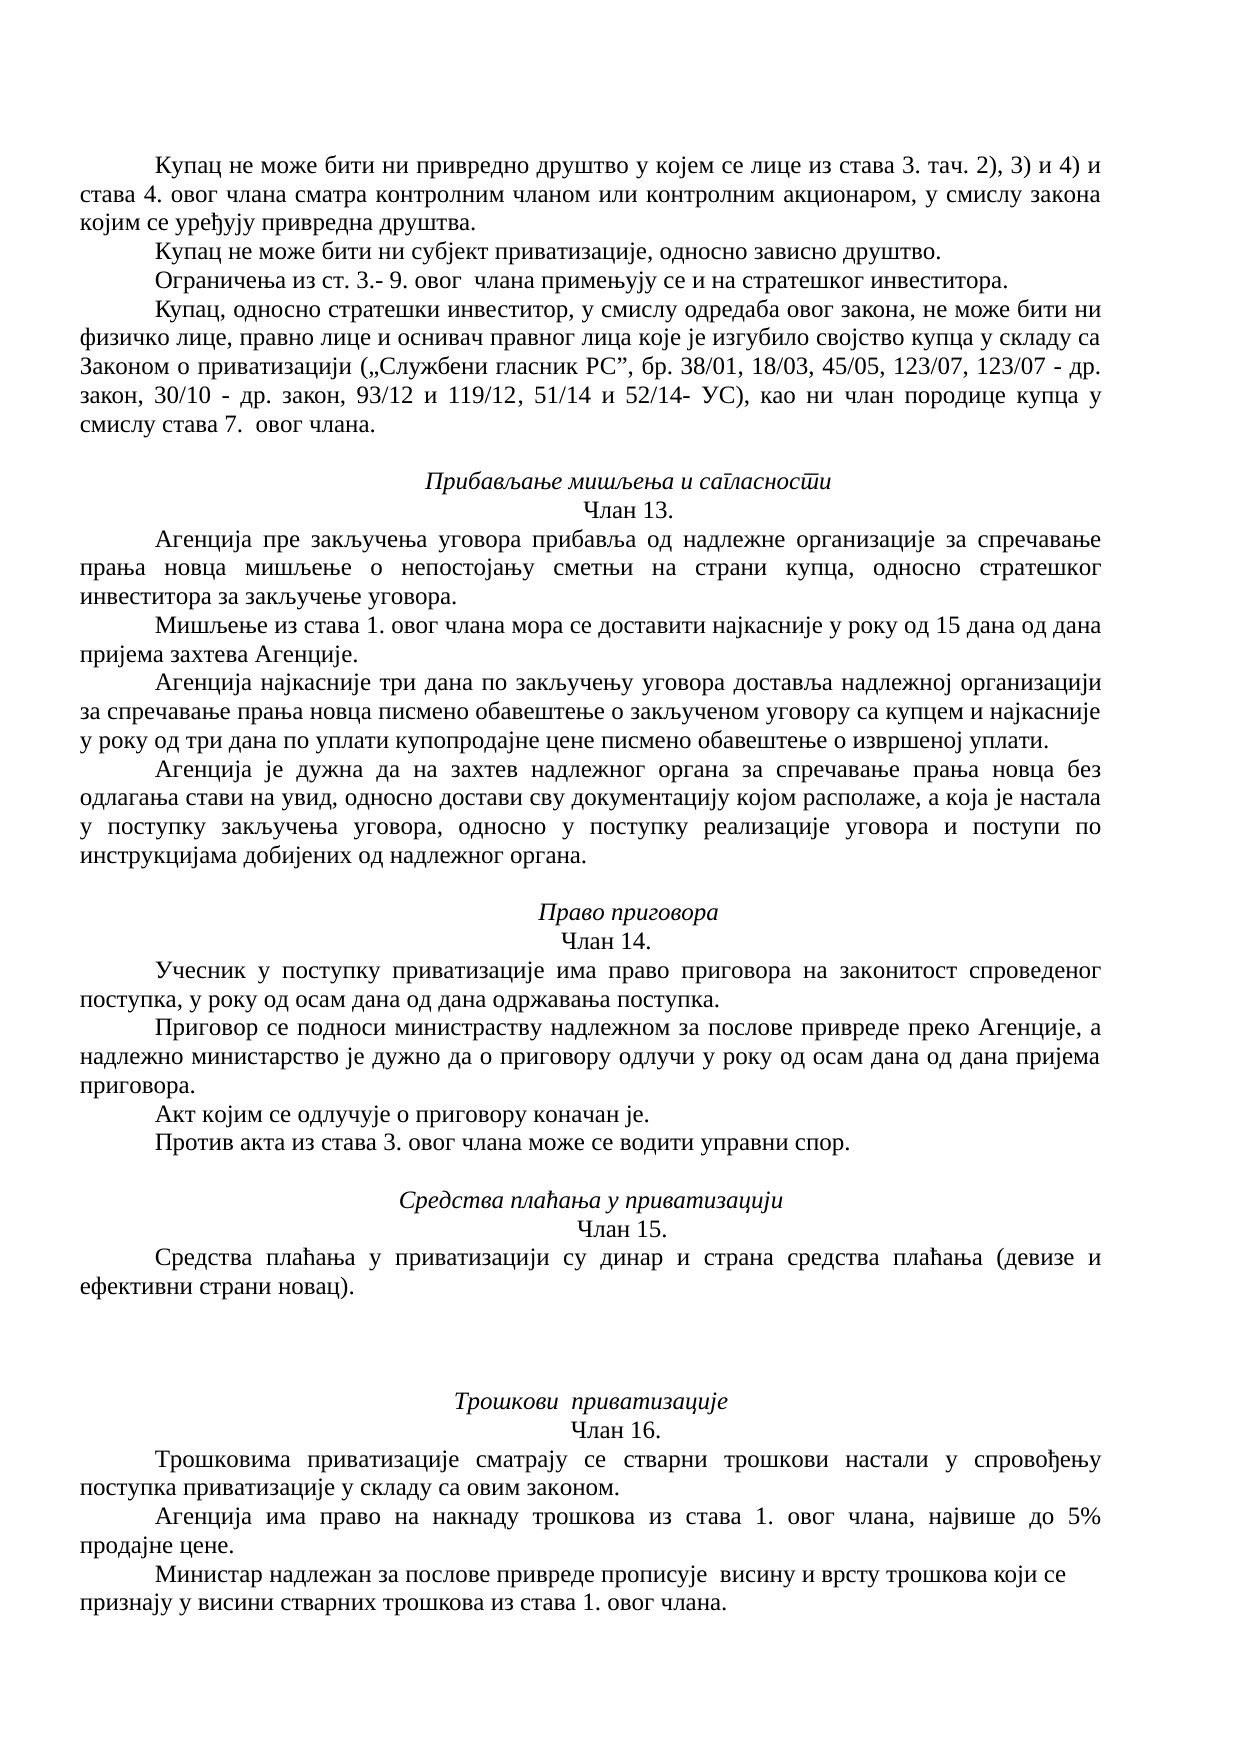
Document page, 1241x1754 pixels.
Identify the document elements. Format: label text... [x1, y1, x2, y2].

text Средства плаћања у приватизацији [79, 1185, 1102, 1214]
text Прибављање мишљења и сагласности [79, 466, 1102, 495]
text Право приговора [79, 897, 1102, 926]
text Члан 13. [79, 495, 1102, 524]
text Купац не може бити ни привредно друштво у којем се лице из става 3. тач. 2), 3) и 4) и става 4. овог члана сматра контролним чланом или контролним акционаром, у смислу закона којим се уређују привредна друштва. [79, 150, 1102, 236]
text Мишљење из става 1. овог члана мора се доставити најкасније у року од 15 дана од дана пријема захтева Агенције. [79, 610, 1102, 667]
text Агенција најкасније три дана по закључењу уговора доставља надлежној организацији за спречавање прања новца писмено обавештење о закљученом уговору са купцем и најкасније у року од три дана по уплати купопродајне цене писмено обавештење о извршеној уплати. [79, 667, 1102, 754]
text Агенција је дужна да на захтев надлежног органа за спречавање прања новца без одлагања стави на увид, односно достави сву документацију којом располаже, а која је настала у поступку закључења уговора, односно у поступку реализације уговора и поступи по инструкцијама добијених од надлежног органа. [79, 754, 1102, 869]
text Средства плаћања у приватизацији су динар и страна средства плаћања (девизе и ефективни страни новац). [79, 1242, 1102, 1300]
text Акт којим се одлучује о приговору коначан је. [79, 1099, 1102, 1127]
text Трошковима приватизације сматрају се стварни трошкови настали у спровођењу поступка приватизације у складу са овим законом. [79, 1444, 1102, 1501]
text Ограничења из ст. 3.- 9. овог члана примењују се и на стратешког инвеститора. [79, 265, 1102, 294]
text Учесник у поступку приватизације има право приговора на законитост спроведеног поступка, у року од осам дана од дана одржавања поступка. [79, 955, 1102, 1012]
text Купац, односно стратешки инвеститор, у смислу одредаба овог закона, не може бити ни физичко лице, правно лице и оснивач правног лица које је изгубило својство купца у складу са Законом о приватизацији („Службени гласник РС”, бр. 38/01, 18/03, 45/05, 123/07, 123/07 - др. закон, 30/10 - др. закон, 93/12 и 119/12, 51/14 и 52/14- УС), као ни члан породице купца у смислу става 7. овог члана. [79, 294, 1102, 437]
text Трошкови приватизације [79, 1386, 1102, 1415]
text Члан 15. [79, 1214, 1102, 1242]
text Агенција пре закључења уговора прибавља од надлежне организације за спречавање прања новца мишљење о непостојању сметњи на страни купца, односно стратешког инвеститора за закључење уговора. [79, 524, 1102, 610]
text Купац не може бити ни субјект приватизације, односно зависно друштво. [79, 236, 1102, 265]
text Члан 14. [79, 926, 1102, 955]
text Агенција има право на накнаду трошкова из става 1. овог члана, највише до 5% продајне цене. [79, 1501, 1102, 1559]
text Против акта из става 3. овог члана може се водити управни спор. [79, 1127, 1102, 1156]
text Приговор се подноси министраству надлежном за послове привреде преко Агенције, а надлежно министарство је дужно да о приговору одлучи у року од осам дана од дана пријема приговора. [79, 1012, 1102, 1099]
text Министар надлежан за послове привреде прописује висину и врсту трошкова који се признају у висини стварних трошкова из става 1. овог члана. [79, 1559, 1102, 1616]
text Члан 16. [79, 1415, 1102, 1444]
